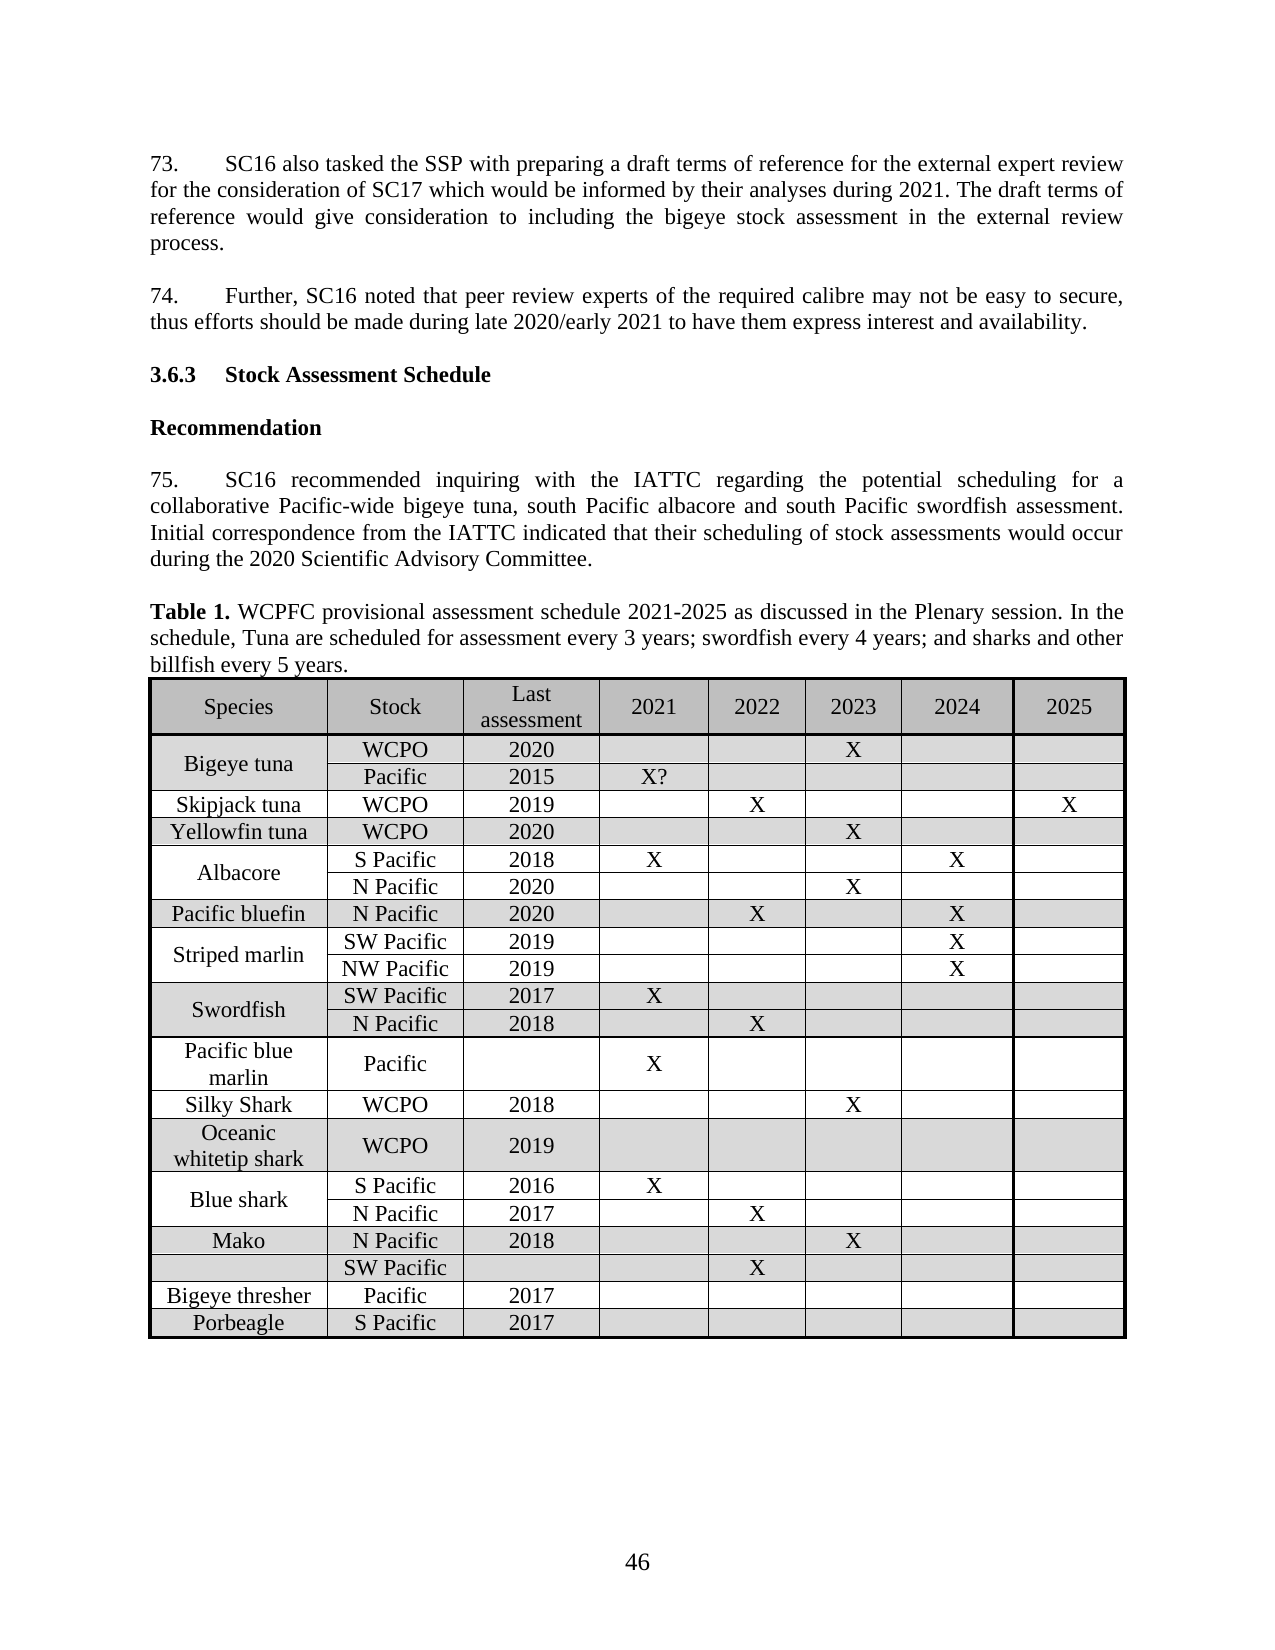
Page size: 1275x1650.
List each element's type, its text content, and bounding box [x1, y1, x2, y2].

table_cell X [709, 1010, 805, 1036]
table_cell [902, 1172, 1012, 1199]
table_header 2022 [709, 680, 805, 733]
table_cell Porbeagle [152, 1309, 327, 1336]
table_cell S Pacific [328, 1172, 463, 1199]
table_cell [709, 1091, 805, 1117]
table_cell X [902, 928, 1012, 954]
table_header 2024 [902, 680, 1012, 733]
table_cell X [709, 900, 805, 927]
table_cell [902, 1010, 1012, 1036]
table_cell [464, 1038, 599, 1090]
table_header 2025 [1015, 680, 1123, 733]
table_cell [600, 1227, 708, 1253]
table_cell [1015, 1255, 1123, 1281]
table_cell 2015 [464, 764, 599, 790]
table_cell [902, 736, 1012, 762]
table_cell [806, 900, 901, 927]
table_cell X [709, 1200, 805, 1226]
table_cell X [709, 791, 805, 817]
table_cell [902, 818, 1012, 844]
table_cell [709, 928, 805, 954]
text SC16 also tasked the SSP with preparing a draft terms of reference for the external expert review for the consideration of SC17 which would be informed by their analyses during 2021. The draft terms of reference would give consideration to including the bigeye stock assessment in the external review process. [150, 150, 1125, 255]
table_cell [709, 1309, 805, 1336]
table_cell [709, 846, 805, 872]
table_cell SW Pacific [328, 983, 463, 1009]
table_cell [806, 1255, 901, 1281]
table_cell [600, 928, 708, 954]
table_cell [709, 873, 805, 899]
table_cell 2017 [464, 1282, 599, 1308]
table_cell X [709, 1255, 805, 1281]
table_cell WCPO [328, 1091, 463, 1117]
table_cell [600, 1091, 708, 1117]
table_cell [600, 900, 708, 927]
text Further, SC16 noted that peer review experts of the required calibre may not be easy to secure, thus efforts should be made during late 2020/early 2021 to have them express interest and availability. [150, 282, 1125, 334]
table_cell Silky Shark [152, 1091, 327, 1117]
table_header Species [152, 680, 327, 733]
table_cell [600, 1309, 708, 1336]
table_cell [806, 1010, 901, 1036]
table_header 2021 [600, 680, 708, 733]
table_cell Swordfish [152, 983, 327, 1036]
table_cell [1015, 1282, 1123, 1308]
table_cell Pacific [328, 1038, 463, 1090]
table_cell 2019 [464, 791, 599, 817]
table_cell [709, 983, 805, 1009]
table_cell [902, 791, 1012, 817]
table_cell [1015, 928, 1123, 954]
table_cell [709, 1038, 805, 1090]
table_cell [1015, 873, 1123, 899]
table_cell WCPO [328, 818, 463, 844]
table_cell [1015, 1172, 1123, 1199]
table_cell 2020 [464, 873, 599, 899]
table_cell [1015, 955, 1123, 982]
table_cell X [806, 736, 901, 762]
table_cell Striped marlin [152, 928, 327, 982]
table_cell 2019 [464, 955, 599, 982]
table_cell 2019 [464, 1119, 599, 1171]
table_cell [1015, 1200, 1123, 1226]
table_cell NW Pacific [328, 955, 463, 982]
table_cell 2018 [464, 1227, 599, 1253]
table_cell WCPO [328, 791, 463, 817]
table_cell [902, 764, 1012, 790]
table_cell [902, 1091, 1012, 1117]
table_cell [902, 1282, 1012, 1308]
table_cell X [902, 846, 1012, 872]
table_cell X [600, 846, 708, 872]
table_cell [902, 983, 1012, 1009]
table_cell Pacific bluefin [152, 900, 327, 927]
table_cell Oceanic whitetip shark [152, 1119, 327, 1171]
table_cell [1015, 1309, 1123, 1336]
table_cell [902, 1119, 1012, 1171]
table_cell [709, 1227, 805, 1253]
table_cell N Pacific [328, 873, 463, 899]
table_cell X [806, 818, 901, 844]
table_cell Yellowfin tuna [152, 818, 327, 844]
table_cell X [600, 983, 708, 1009]
table_cell [806, 1172, 901, 1199]
table_cell S Pacific [328, 846, 463, 872]
table_cell [902, 1038, 1012, 1090]
table_cell [806, 1119, 901, 1171]
table_cell Mako [152, 1227, 327, 1253]
table_cell 2020 [464, 818, 599, 844]
table_cell [902, 1309, 1012, 1336]
table_cell X [1015, 791, 1123, 817]
table_cell X [902, 900, 1012, 927]
table_cell SW Pacific [328, 1255, 463, 1281]
table_header Stock [328, 680, 463, 733]
table_cell [806, 791, 901, 817]
table_cell [709, 1119, 805, 1171]
table_cell [1015, 736, 1123, 762]
table_cell [600, 1200, 708, 1226]
table_cell [1015, 1227, 1123, 1253]
table_cell SW Pacific [328, 928, 463, 954]
table_cell [806, 764, 901, 790]
table_cell [1015, 764, 1123, 790]
table_cell S Pacific [328, 1309, 463, 1336]
table_cell 2019 [464, 928, 599, 954]
table_cell [806, 1038, 901, 1090]
table_cell Bigeye tuna [152, 736, 327, 790]
table_cell X? [600, 764, 708, 790]
text Recommendation [150, 413, 1125, 440]
table_cell Skipjack tuna [152, 791, 327, 817]
table_cell [600, 1010, 708, 1036]
table_cell X [806, 1091, 901, 1117]
table_cell [600, 873, 708, 899]
text 3.6.3 Stock Assessment Schedule [150, 361, 1125, 387]
table_cell [806, 983, 901, 1009]
table_cell [902, 1227, 1012, 1253]
table_cell [1015, 1091, 1123, 1117]
table_cell WCPO [328, 1119, 463, 1171]
table_cell [1015, 900, 1123, 927]
table_cell [1015, 846, 1123, 872]
table_cell [709, 1282, 805, 1308]
table_cell [709, 955, 805, 982]
table_cell [1015, 1010, 1123, 1036]
table_cell [600, 955, 708, 982]
table_cell X [600, 1038, 708, 1090]
table_cell [806, 846, 901, 872]
table_cell [600, 818, 708, 844]
table_cell [902, 1200, 1012, 1226]
table_cell 2018 [464, 1010, 599, 1036]
table_cell [600, 1255, 708, 1281]
table_cell [1015, 983, 1123, 1009]
table_cell [600, 1282, 708, 1308]
table_cell 2017 [464, 983, 599, 1009]
table_cell [1015, 1119, 1123, 1171]
table_cell [902, 873, 1012, 899]
table_cell 2016 [464, 1172, 599, 1199]
table_cell [709, 764, 805, 790]
table_cell [709, 736, 805, 762]
table_cell [600, 736, 708, 762]
table_cell [464, 1255, 599, 1281]
table_cell N Pacific [328, 1010, 463, 1036]
table_cell [709, 1172, 805, 1199]
table_cell Pacific [328, 764, 463, 790]
table_cell N Pacific [328, 900, 463, 927]
table_cell X [902, 955, 1012, 982]
table_cell X [806, 1227, 901, 1253]
table_cell WCPO [328, 736, 463, 762]
table_cell Pacific blue marlin [152, 1038, 327, 1090]
table_cell N Pacific [328, 1200, 463, 1226]
table_cell [600, 1119, 708, 1171]
table_cell [806, 928, 901, 954]
text Table 1. WCPFC provisional assessment schedule 2021-2025 as discussed in the Plenary session. In the schedule, Tuna are scheduled for assessment every 3 years; swordfish every 4 years; and sharks and other billfish every 5 years. [150, 598, 1125, 677]
table_cell N Pacific [328, 1227, 463, 1253]
table_cell [152, 1255, 327, 1281]
table_cell [902, 1255, 1012, 1281]
table_cell 2020 [464, 900, 599, 927]
text SC16 recommended inquiring with the IATTC regarding the potential scheduling for a collaborative Pacific-wide bigeye tuna, south Pacific albacore and south Pacific swordfish assessment. Initial correspondence from the IATTC indicated that their scheduling of stock assessments would occur during the 2020 Scientific Advisory Committee. [150, 466, 1125, 572]
table_cell 2017 [464, 1309, 599, 1336]
table_cell [806, 1309, 901, 1336]
table_header Last assessment [464, 680, 599, 733]
table_cell X [806, 873, 901, 899]
table_cell 2018 [464, 1091, 599, 1117]
table_cell X [600, 1172, 708, 1199]
table_cell [1015, 1038, 1123, 1090]
table_cell [806, 1282, 901, 1308]
table_cell Pacific [328, 1282, 463, 1308]
table_cell [806, 1200, 901, 1226]
table_cell Blue shark [152, 1172, 327, 1226]
table_cell [600, 791, 708, 817]
table_cell [709, 818, 805, 844]
table_cell [806, 955, 901, 982]
table_cell [1015, 818, 1123, 844]
table_cell Bigeye thresher [152, 1282, 327, 1308]
table_cell 2020 [464, 736, 599, 762]
table_header 2023 [806, 680, 901, 733]
table_cell 2018 [464, 846, 599, 872]
table_cell 2017 [464, 1200, 599, 1226]
table_cell Albacore [152, 846, 327, 899]
